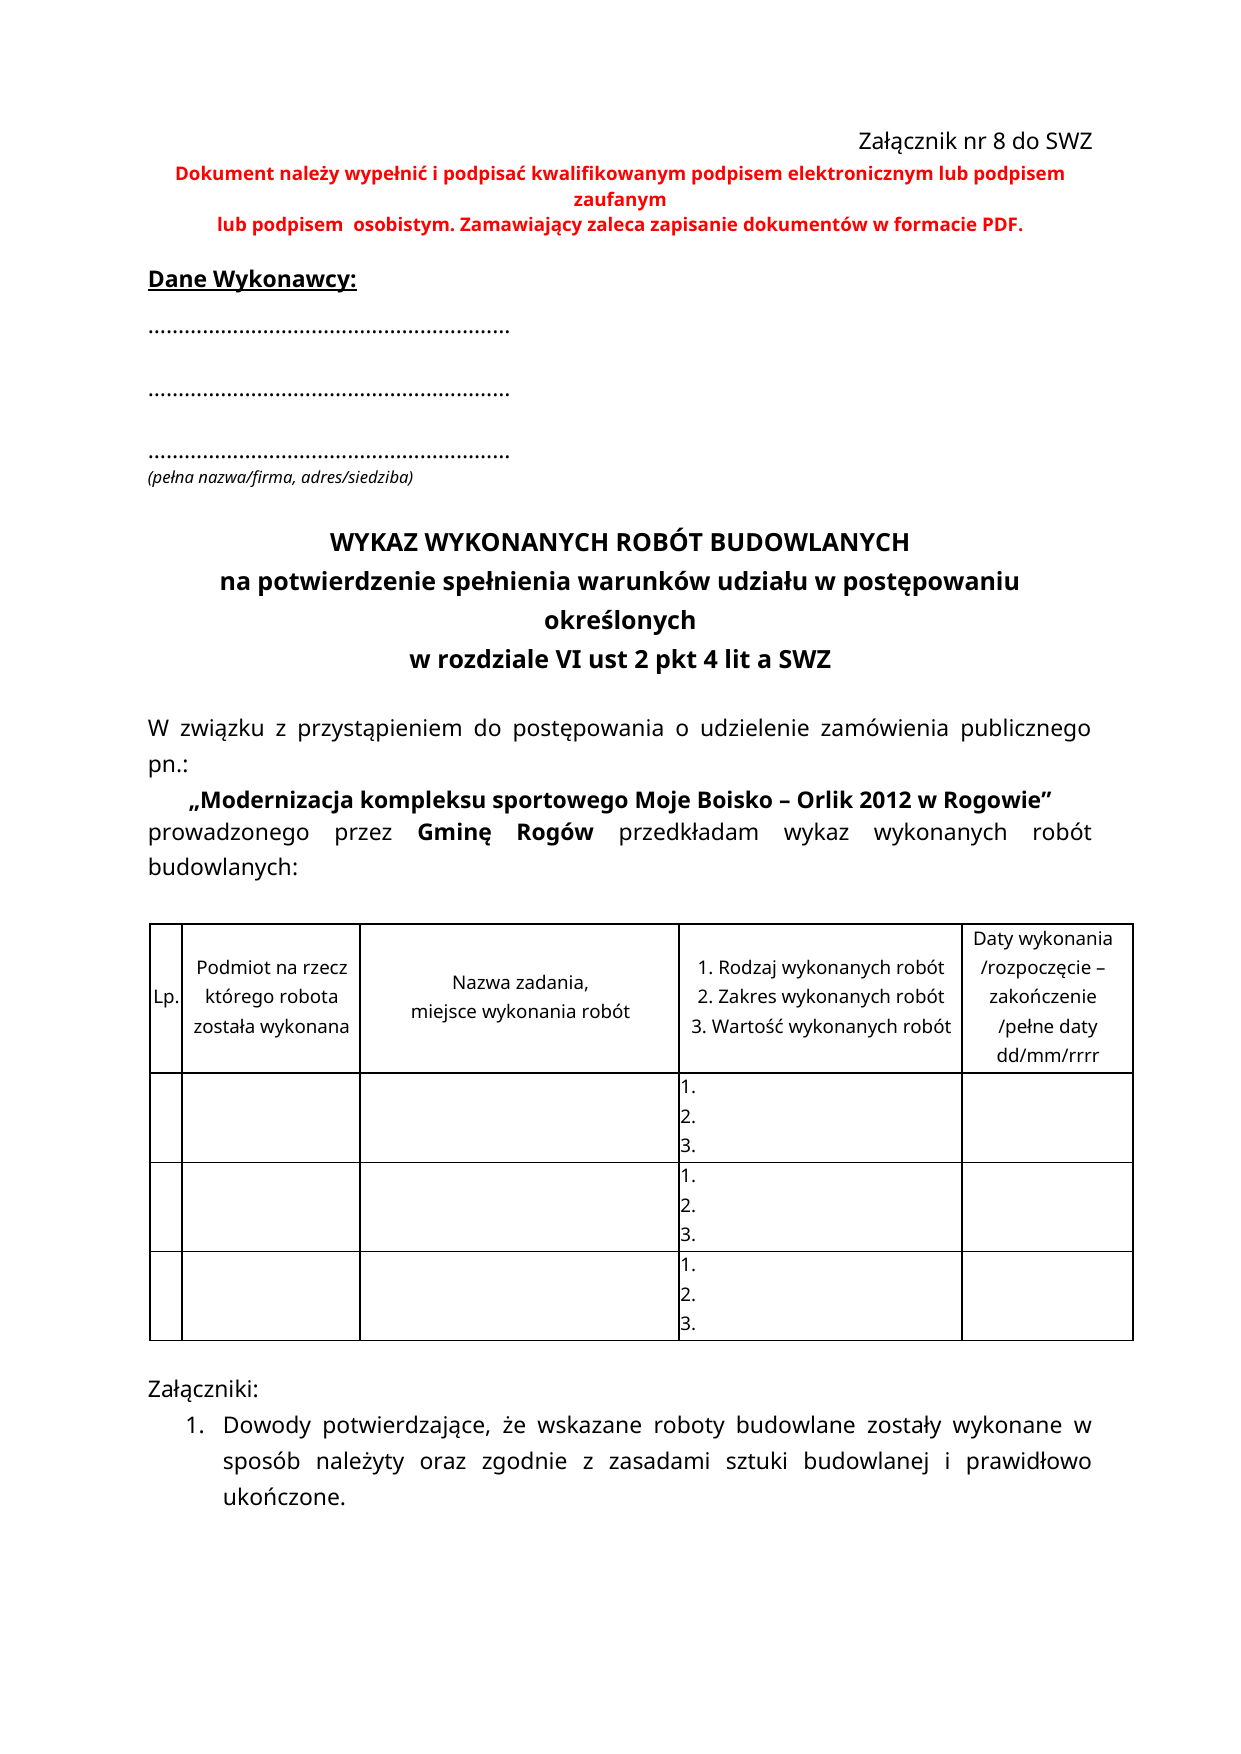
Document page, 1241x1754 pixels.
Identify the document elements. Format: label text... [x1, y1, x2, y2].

text WYKAZ WYKONANYCH ROBÓT BUDOWLANYCH [148, 524, 1092, 558]
text …………………………………………………… [148, 372, 1092, 403]
table_cell [183, 1163, 359, 1251]
text Dane Wykonawcy: [148, 263, 1092, 294]
text …………………………………………………… [148, 309, 1092, 341]
table_header Podmiot na rzecz którego robota została wykonana [183, 925, 359, 1072]
list Dowody potwierdzające, że wskazane roboty budowlane zostały wykonane w sposób należyty oraz zgodnie z zasadami sztuki budowlanej i prawidłowo ukończone. [185, 1409, 1092, 1512]
table_cell [151, 1163, 181, 1251]
table_cell [963, 1074, 1132, 1162]
text Załączniki: [148, 1373, 1092, 1404]
table_cell [361, 1163, 678, 1251]
table_cell 1. 2. 3. [680, 1163, 961, 1251]
table_cell [151, 1252, 181, 1340]
text W związku z przystąpieniem do postępowania o udzielenie zamówienia publicznego pn.: [148, 712, 1092, 779]
text na potwierdzenie spełnienia warunków udziału w postępowaniu określonych [148, 563, 1092, 637]
table_cell [183, 1252, 359, 1340]
text (pełna nazwa/firma, adres/siedziba) [148, 466, 1092, 488]
table_cell 1. 2. 3. [680, 1252, 961, 1340]
text „Modernizacja kompleksu sportowego Moje Boisko – Orlik 2012 w Rogowie” [148, 784, 1092, 815]
table_header Lp. [151, 925, 181, 1072]
table_cell [963, 1252, 1132, 1340]
table_cell [361, 1252, 678, 1340]
text Dokument należy wypełnić i podpisać kwalifikowanym podpisem elektronicznym lub podpisem zaufanym [148, 161, 1092, 212]
table_header Nazwa zadania, miejsce wykonania robót [361, 925, 678, 1072]
table_cell 1. 2. 3. [680, 1074, 961, 1162]
text …………………………………………………… [148, 434, 1092, 466]
text lub podpisem osobistym. Zamawiający zaleca zapisanie dokumentów w formacie PDF. [148, 212, 1092, 237]
table_cell [183, 1074, 359, 1162]
table_cell [151, 1074, 181, 1162]
table_cell [361, 1074, 678, 1162]
table_cell [963, 1163, 1132, 1251]
text prowadzonego przez Gminę Rogów przedkładam wykaz wykonanych robót budowlanych: [148, 815, 1092, 883]
table_header Daty wykonania /rozpoczęcie –zakończenie /pełne daty dd/mm/rrrr [963, 925, 1132, 1072]
text w rozdziale VI ust 2 pkt 4 lit a SWZ [148, 642, 1092, 708]
text Załącznik nr 8 do SWZ [148, 124, 1092, 156]
table_header 1. Rodzaj wykonanych robót 2. Zakres wykonanych robót 3. Wartość wykonanych robót [680, 925, 961, 1072]
